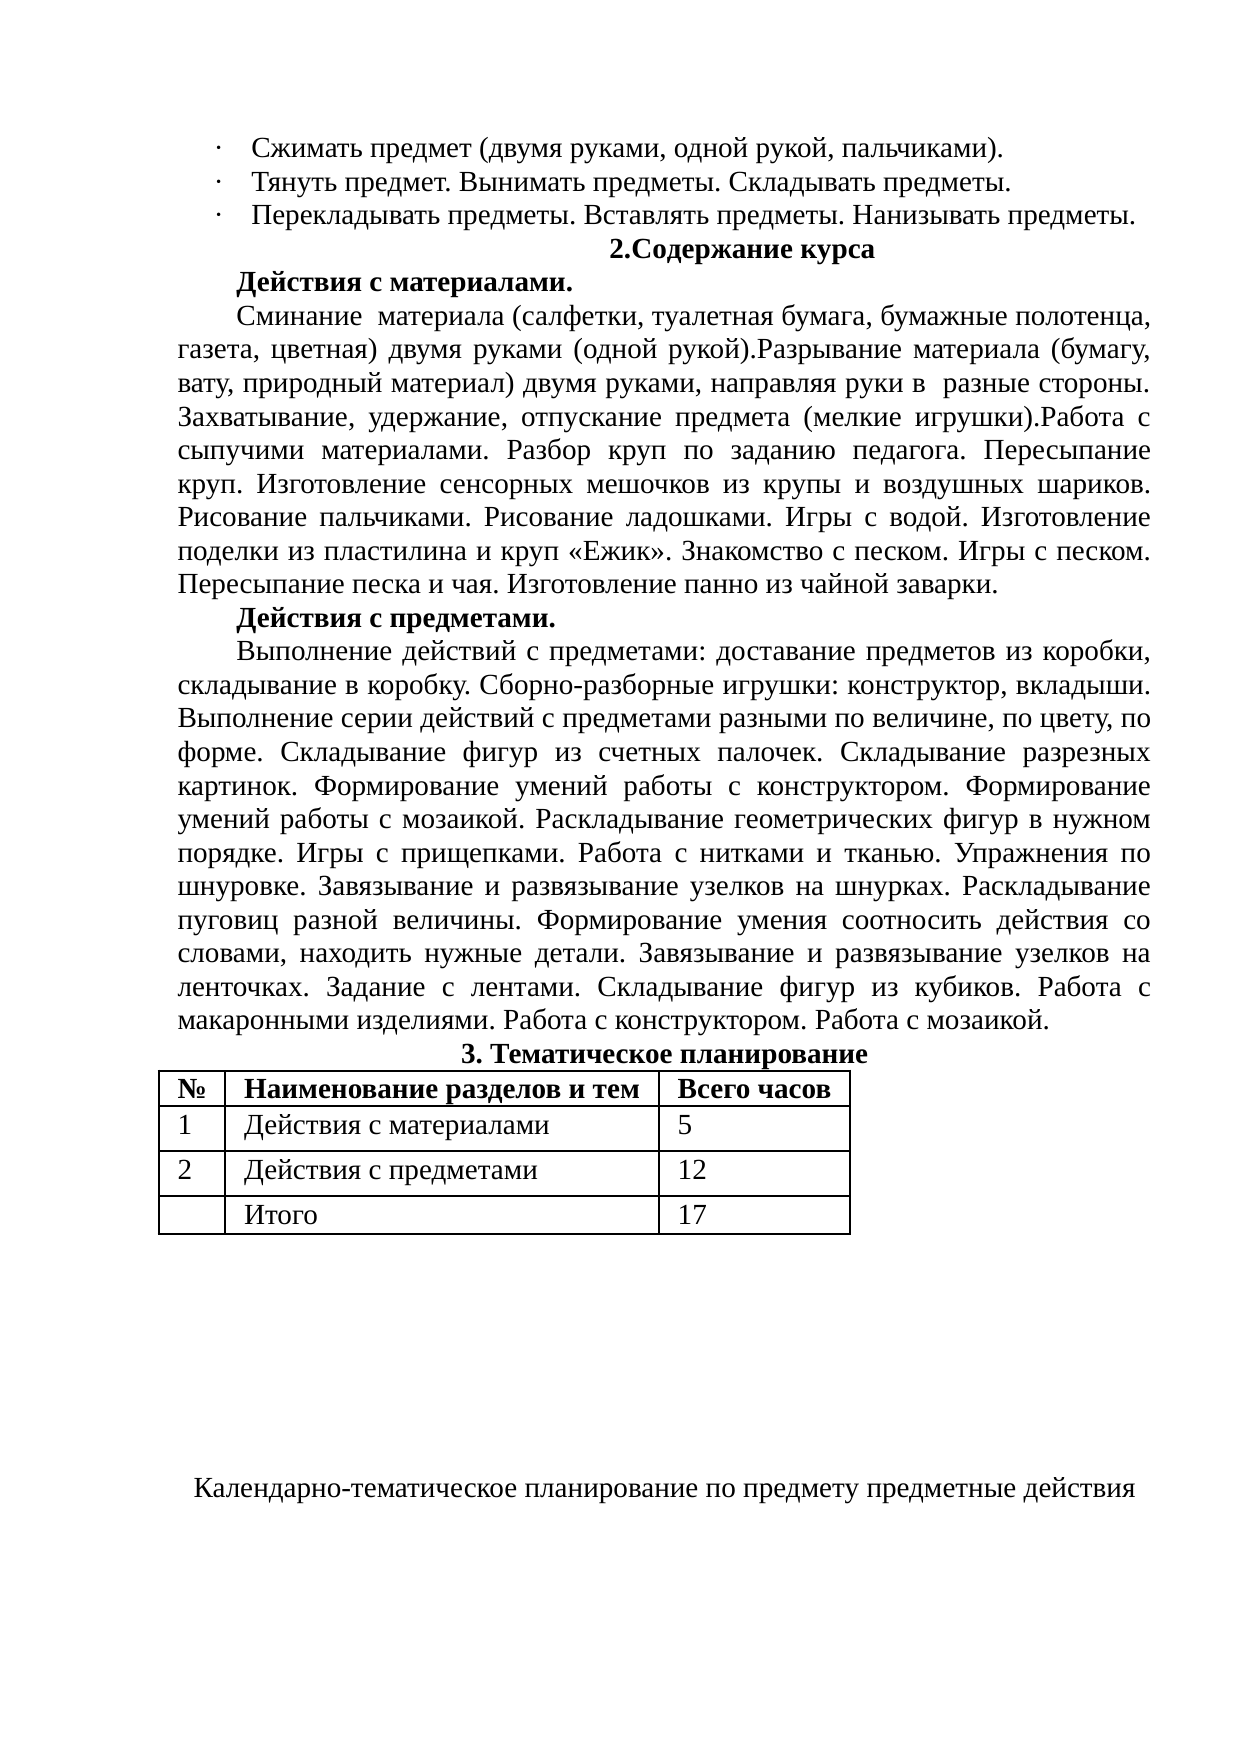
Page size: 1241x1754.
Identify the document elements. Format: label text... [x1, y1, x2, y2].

table_cell [160, 1197, 224, 1233]
table_cell 2 [160, 1152, 224, 1195]
table_header Всего часов [660, 1072, 849, 1105]
text Действия с предметами. [177, 600, 1152, 633]
text Выполнение действий с предметами: доставание предметов из коробки, складывание в коробку. Сборно-разборные игрушки: конструктор, вкладыши. Выполнение серии действий с предметами разными по величине, по цвету, по форме. Складывание фигур из счетных палочек. Складывание разрезных картинок. Формирование умений работы с конструктором. Формирование умений работы с мозаикой. Раскладывание геометрических фигур в нужном порядке. Игры с прищепками. Работа с нитками и тканью. Упражнения по шнуровке. Завязывание и развязывание узелков на шнурках. Раскладывание пуговиц разной величины. Формирование умения соотносить действия со словами, находить нужные детали. Завязывание и развязывание узелков на ленточках. Задание с лентами. Складывание фигур из кубиков. Работа с макаронными изделиями. Работа с конструктором. Работа с мозаикой. [177, 633, 1152, 1036]
table_cell Действия с материалами [226, 1107, 658, 1150]
text Календарно-тематическое планирование по предмету предметные действия [177, 1470, 1152, 1504]
text · Перекладывать предметы. Вставлять предметы. Нанизывать предметы. [213, 197, 1152, 231]
table_cell Действия с предметами [226, 1152, 658, 1195]
text · Тянуть предмет. Вынимать предметы. Складывать предметы. [213, 164, 1152, 197]
text Сминание материала (салфетки, туалетная бумага, бумажные полотенца, газета, цветная) двумя руками (одной рукой).Разрывание материала (бумагу, вату, природный материал) двумя руками, направляя руки в разные стороны. Захватывание, удержание, отпускание предмета (мелкие игрушки).Работа с сыпучими материалами. Разбор круп по заданию педагога. Пересыпание круп. Изготовление сенсорных мешочков из крупы и воздушных шариков. Рисование пальчиками. Рисование ладошками. Игры с водой. Изготовление поделки из пластилина и круп «Ежик». Знакомство с песком. Игры с песком. Пересыпание песка и чая. Изготовление панно из чайной заварки. [177, 298, 1152, 600]
table_header № [160, 1072, 224, 1105]
text 2.Содержание курса [333, 231, 1152, 264]
table_header Наименование разделов и тем [226, 1072, 658, 1105]
table_cell 1 [160, 1107, 224, 1150]
text 3. Тематическое планирование [177, 1036, 1152, 1069]
text Действия с материалами. [177, 264, 1152, 298]
text · Сжимать предмет (двумя руками, одной рукой, пальчиками). [213, 130, 1152, 164]
table_cell 17 [660, 1197, 849, 1233]
table_cell 12 [660, 1152, 849, 1195]
table_cell Итого [226, 1197, 658, 1233]
table_cell 5 [660, 1107, 849, 1150]
